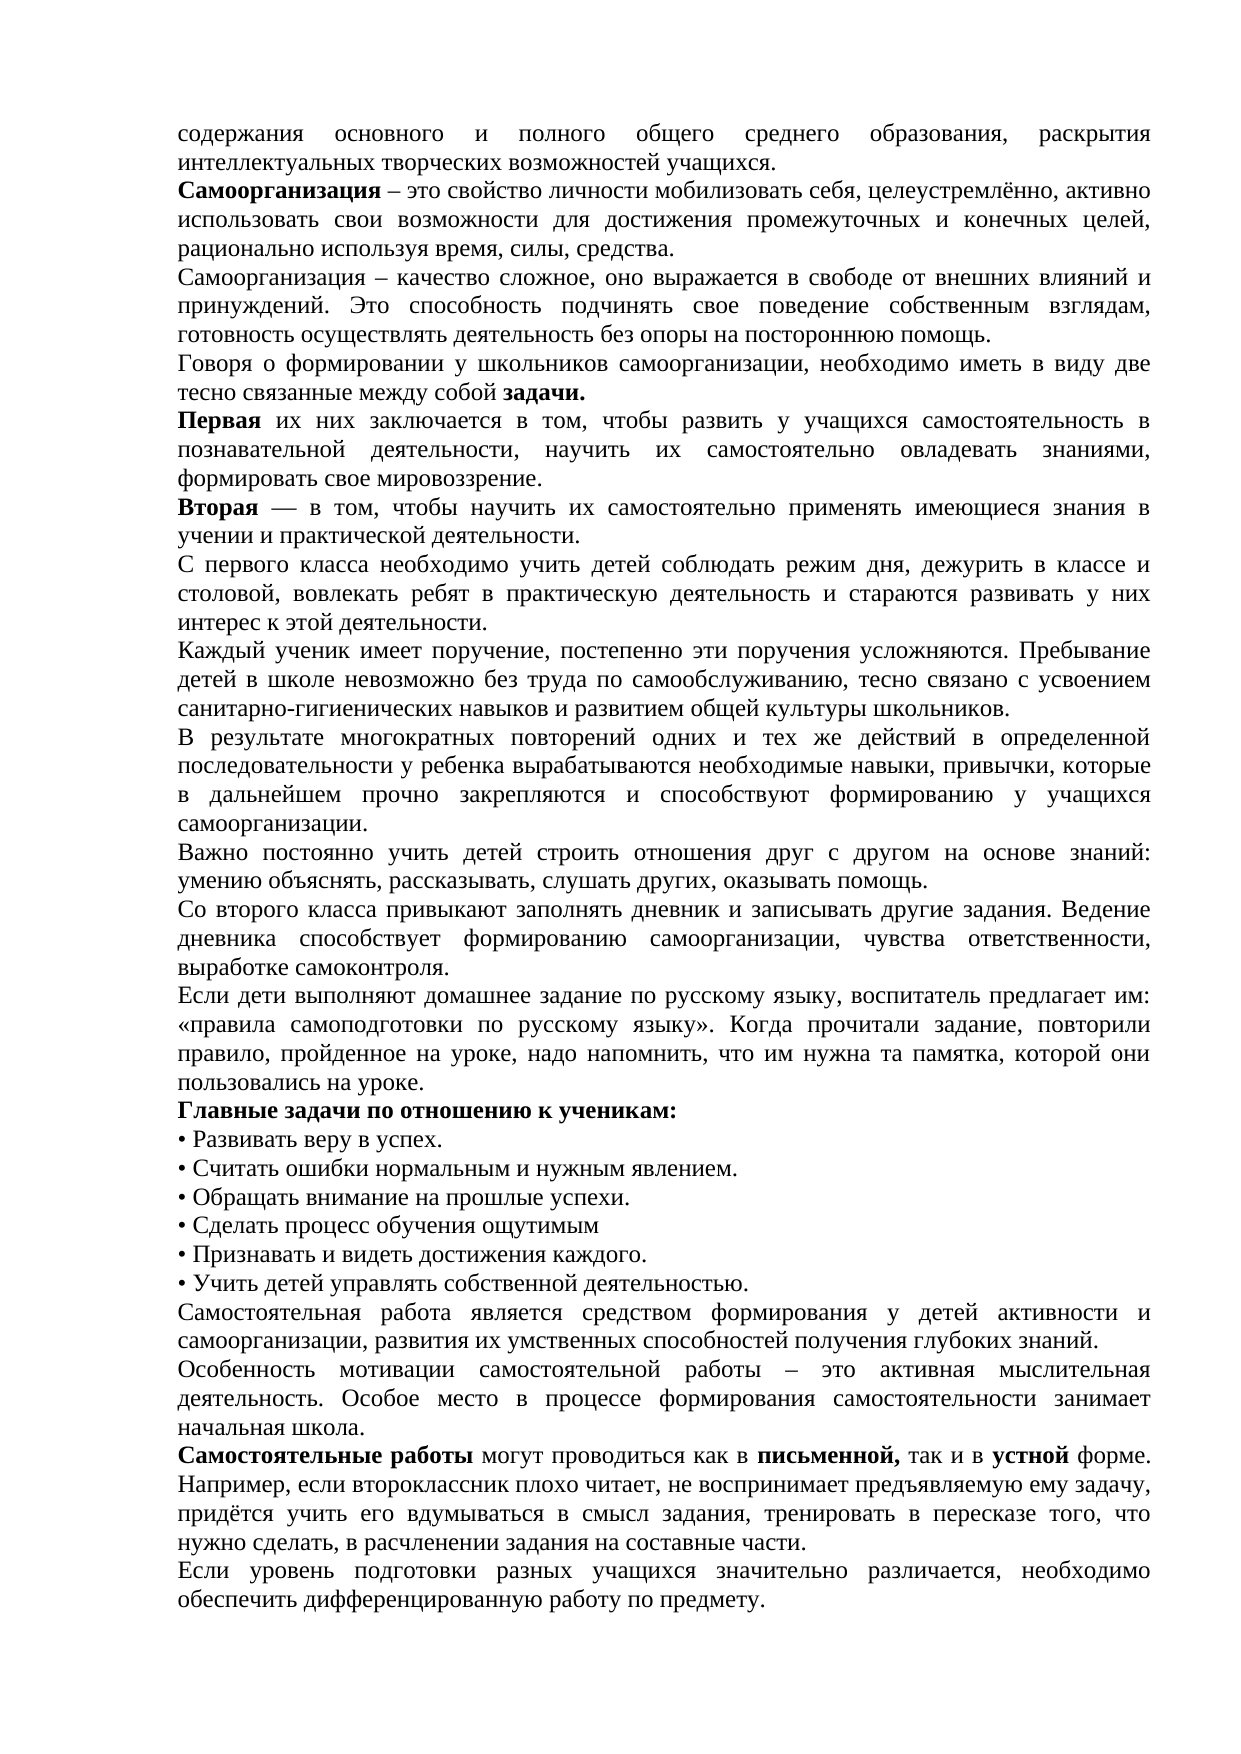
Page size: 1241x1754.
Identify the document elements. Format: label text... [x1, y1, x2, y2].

text Вторая — в том, чтобы научить их самостоятельно применять имеющиеся знания в учении и практической деятельности. [177, 492, 1152, 549]
text Если уровень подготовки разных учащихся значительно различается, необходимо обеспечить дифференцированную работу по предмету. [177, 1556, 1152, 1613]
text • Учить детей управлять собственной деятельностью. [177, 1268, 1152, 1297]
text • Сделать процесс обучения ощутимым [177, 1211, 1152, 1239]
text Первая их них заключается в том, чтобы развить у учащихся самостоятельность в познавательной деятельности, научить их самостоятельно овладевать знаниями, формировать свое мировоззрение. [177, 406, 1152, 492]
text Самостоятельные работы могут проводиться как в письменной, так и в устной форме. Например, если второклассник плохо читает, не воспринимает предъявляемую ему задачу, придётся учить его вдумываться в смысл задания, тренировать в пересказе того, что нужно сделать, в расчленении задания на составные части. [177, 1441, 1152, 1556]
text Самоорганизация – это свойство личности мобилизовать себя, целеустремлённо, активно использовать свои возможности для достижения промежуточных и конечных целей, рационально используя время, силы, средства. [177, 176, 1152, 262]
text Каждый ученик имеет поручение, постепенно эти поручения усложняются. Пребывание детей в школе невозможно без труда по самообслуживанию, тесно связано с усвоением санитарно-гигиенических навыков и развитием общей культуры школьников. [177, 636, 1152, 722]
text • Считать ошибки нормальным и нужным явлением. [177, 1153, 1152, 1182]
text Самоорганизация – качество сложное, оно выражается в свободе от внешних влияний и принуждений. Это способность подчинять свое поведение собственным взглядам, готовность осуществлять деятельность без опоры на постороннюю помощь. [177, 262, 1152, 348]
text Если дети выполняют домашнее задание по русскому языку, воспитатель предлагает им: «правила самоподготовки по русскому языку». Когда прочитали задание, повторили правило, пройденное на уроке, надо напомнить, что им нужна та памятка, которой они пользовались на уроке. [177, 981, 1152, 1096]
text Важно постоянно учить детей строить отношения друг с другом на основе знаний: умению объяснять, рассказывать, слушать других, оказывать помощь. [177, 837, 1152, 894]
text • Обращать внимание на прошлые успехи. [177, 1182, 1152, 1211]
text Говоря о формировании у школьников самоорганизации, необходимо иметь в виду две тесно связанные между собой задачи. [177, 348, 1152, 406]
text Главные задачи по отношению к ученикам: [177, 1096, 1152, 1124]
text В результате многократных повторений одних и тех же действий в определенной последовательности у ребенка вырабатываются необходимые навыки, привычки, которые в дальнейшем прочно закрепляются и способствуют формированию у учащихся самоорганизации. [177, 722, 1152, 837]
text Со второго класса привыкают заполнять дневник и записывать другие задания. Ведение дневника способствует формированию самоорганизации, чувства ответственности, выработке самоконтроля. [177, 894, 1152, 981]
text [177, 118, 1152, 176]
text • Признавать и видеть достижения каждого. [177, 1239, 1152, 1268]
text • Развивать веру в успех. [177, 1124, 1152, 1153]
text С первого класса необходимо учить детей соблюдать режим дня, дежурить в классе и столовой, вовлекать ребят в практическую деятельность и стараются развивать у них интерес к этой деятельности. [177, 549, 1152, 636]
text Самостоятельная работа является средством формирования у детей активности и самоорганизации, развития их умственных способностей получения глубоких знаний. [177, 1297, 1152, 1354]
text Особенность мотивации самостоятельной работы – это активная мыслительная деятельность. Особое место в процессе формирования самостоятельности занимает начальная школа. [177, 1354, 1152, 1441]
